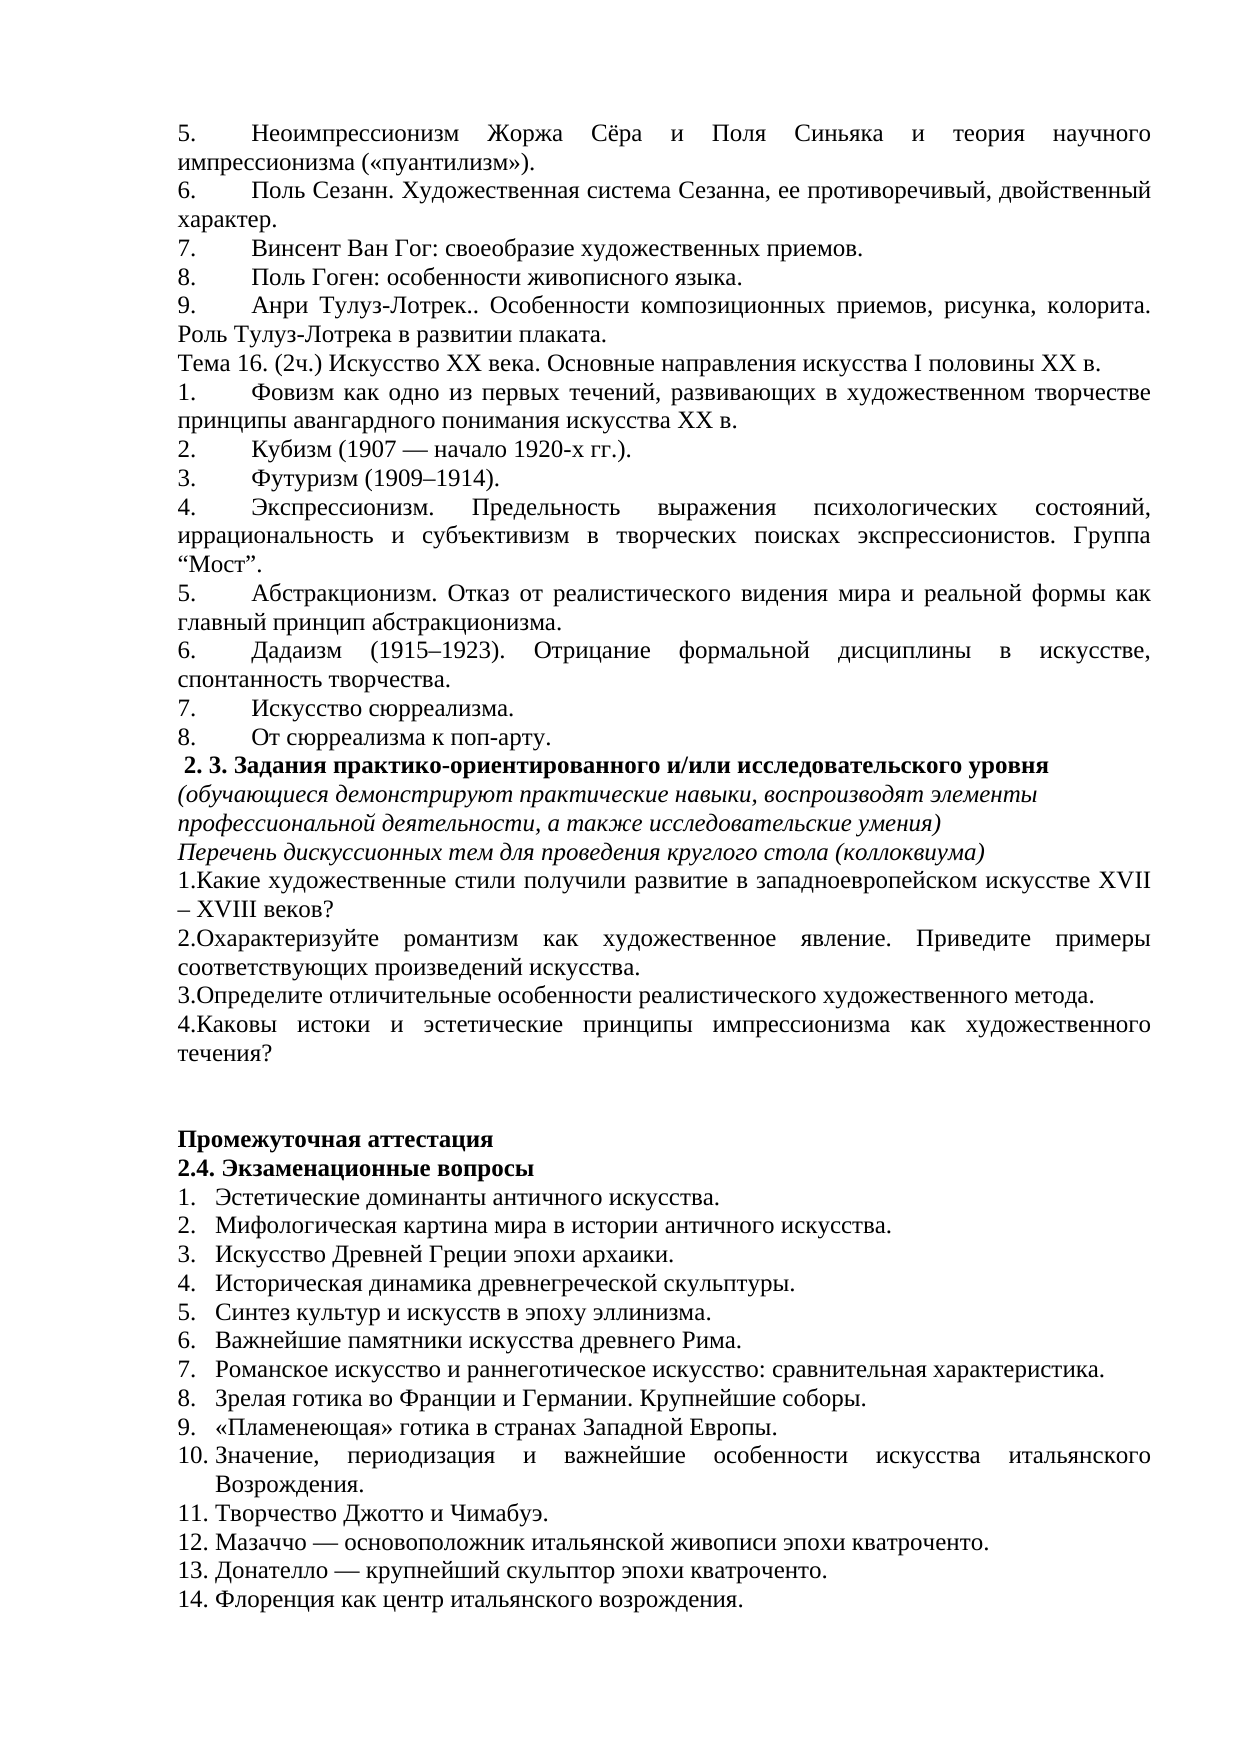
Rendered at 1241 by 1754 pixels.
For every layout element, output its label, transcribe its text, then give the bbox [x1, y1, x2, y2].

text 2.Охарактеризуйте романтизм как художественное явление. Приведите примеры соответствующих произведений искусства. [177, 923, 1152, 981]
text 7. Винсент Ван Гог: своеобразие художественных приемов. [177, 233, 1152, 262]
list Романское искусство и раннеготическое искусство: сравнительная характеристика. [177, 1354, 1152, 1383]
list Донателло — крупнейший скульптор эпохи кватроченто. [177, 1556, 1152, 1584]
text 1. Фовизм как одно из первых течений, развивающих в художественном творчестве принципы авангардного понимания искусства ХХ в. [177, 377, 1152, 434]
text 3.Определите отличительные особенности реалистического художественного метода. [177, 981, 1152, 1009]
text 4. Экспрессионизм. Предельность выражения психологических состояний, иррациональность и субъективизм в творческих поисках экспрессионистов. Группа “Мост”. [177, 492, 1152, 578]
list Синтез культур и искусств в эпоху эллинизма. [177, 1297, 1152, 1326]
text 9. Анри Тулуз-Лотрек.. Особенности композиционных приемов, рисунка, колорита. Роль Тулуз-Лотрека в развитии плаката. [177, 291, 1152, 348]
list Мифологическая картина мира в истории античного искусства. [177, 1211, 1152, 1239]
list Флоренция как центр итальянского возрождения. [177, 1584, 1152, 1613]
text 5. Неоимпрессионизм Жоржа Сёра и Поля Синьяка и теория научного импрессионизма («пуантилизм»). [177, 118, 1152, 176]
text Перечень дискуссионных тем для проведения круглого стола (коллоквиума) [177, 837, 1152, 866]
text 8. От сюрреализма к поп-арту. [177, 722, 1152, 751]
list Зрелая готика во Франции и Германии. Крупнейшие соборы. [177, 1383, 1152, 1412]
text 2. 3. Задания практико-ориентированного и/или исследовательского уровня (обучающиеся демонстрируют практические навыки, воспроизводят элементы профессиональной деятельности, а также исследовательские умения) [177, 751, 1152, 837]
list Творчество Джотто и Чимабуэ. [177, 1498, 1152, 1527]
text 4.Каковы истоки и эстетические принципы импрессионизма как художественного течения? [177, 1009, 1152, 1067]
list Значение, периодизация и важнейшие особенности искусства итальянского Возрождения. [177, 1441, 1152, 1498]
text Тема 16. (2ч.) Искусство ХХ века. Основные направления искусства I половины ХХ в. [177, 348, 1152, 377]
text 1.Какие художественные стили получили развитие в западноевропейском искусстве XVII – XVIII веков? [177, 866, 1152, 923]
list Искусство Древней Греции эпохи архаики. [177, 1239, 1152, 1268]
list Историческая динамика древнегреческой скульптуры. [177, 1268, 1152, 1297]
text 3. Футуризм (1909–1914). [177, 463, 1152, 492]
text 6. Поль Сезанн. Художественная система Сезанна, ее противоречивый, двойственный характер. [177, 176, 1152, 233]
list Важнейшие памятники искусства древнего Рима. [177, 1326, 1152, 1354]
text 8. Поль Гоген: особенности живописного языка. [177, 262, 1152, 291]
text Промежуточная аттестация [177, 1124, 1152, 1153]
text 7. Искусство сюрреализма. [177, 693, 1152, 722]
text 6. Дадаизм (1915–1923). Отрицание формальной дисциплины в искусстве, спонтанность творчества. [177, 636, 1152, 693]
list Мазаччо — основоположник итальянской живописи эпохи кватроченто. [177, 1527, 1152, 1556]
list «Пламенеющая» готика в странах Западной Европы. [177, 1412, 1152, 1441]
text 2. Кубизм (1907 — начало 1920-х гг.). [177, 434, 1152, 463]
list Эстетические доминанты античного искусства. [177, 1182, 1152, 1211]
text 5. Абстракционизм. Отказ от реалистического видения мира и реальной формы как главный принцип абстракционизма. [177, 578, 1152, 636]
text 2.4. Экзаменационные вопросы [177, 1153, 1152, 1182]
